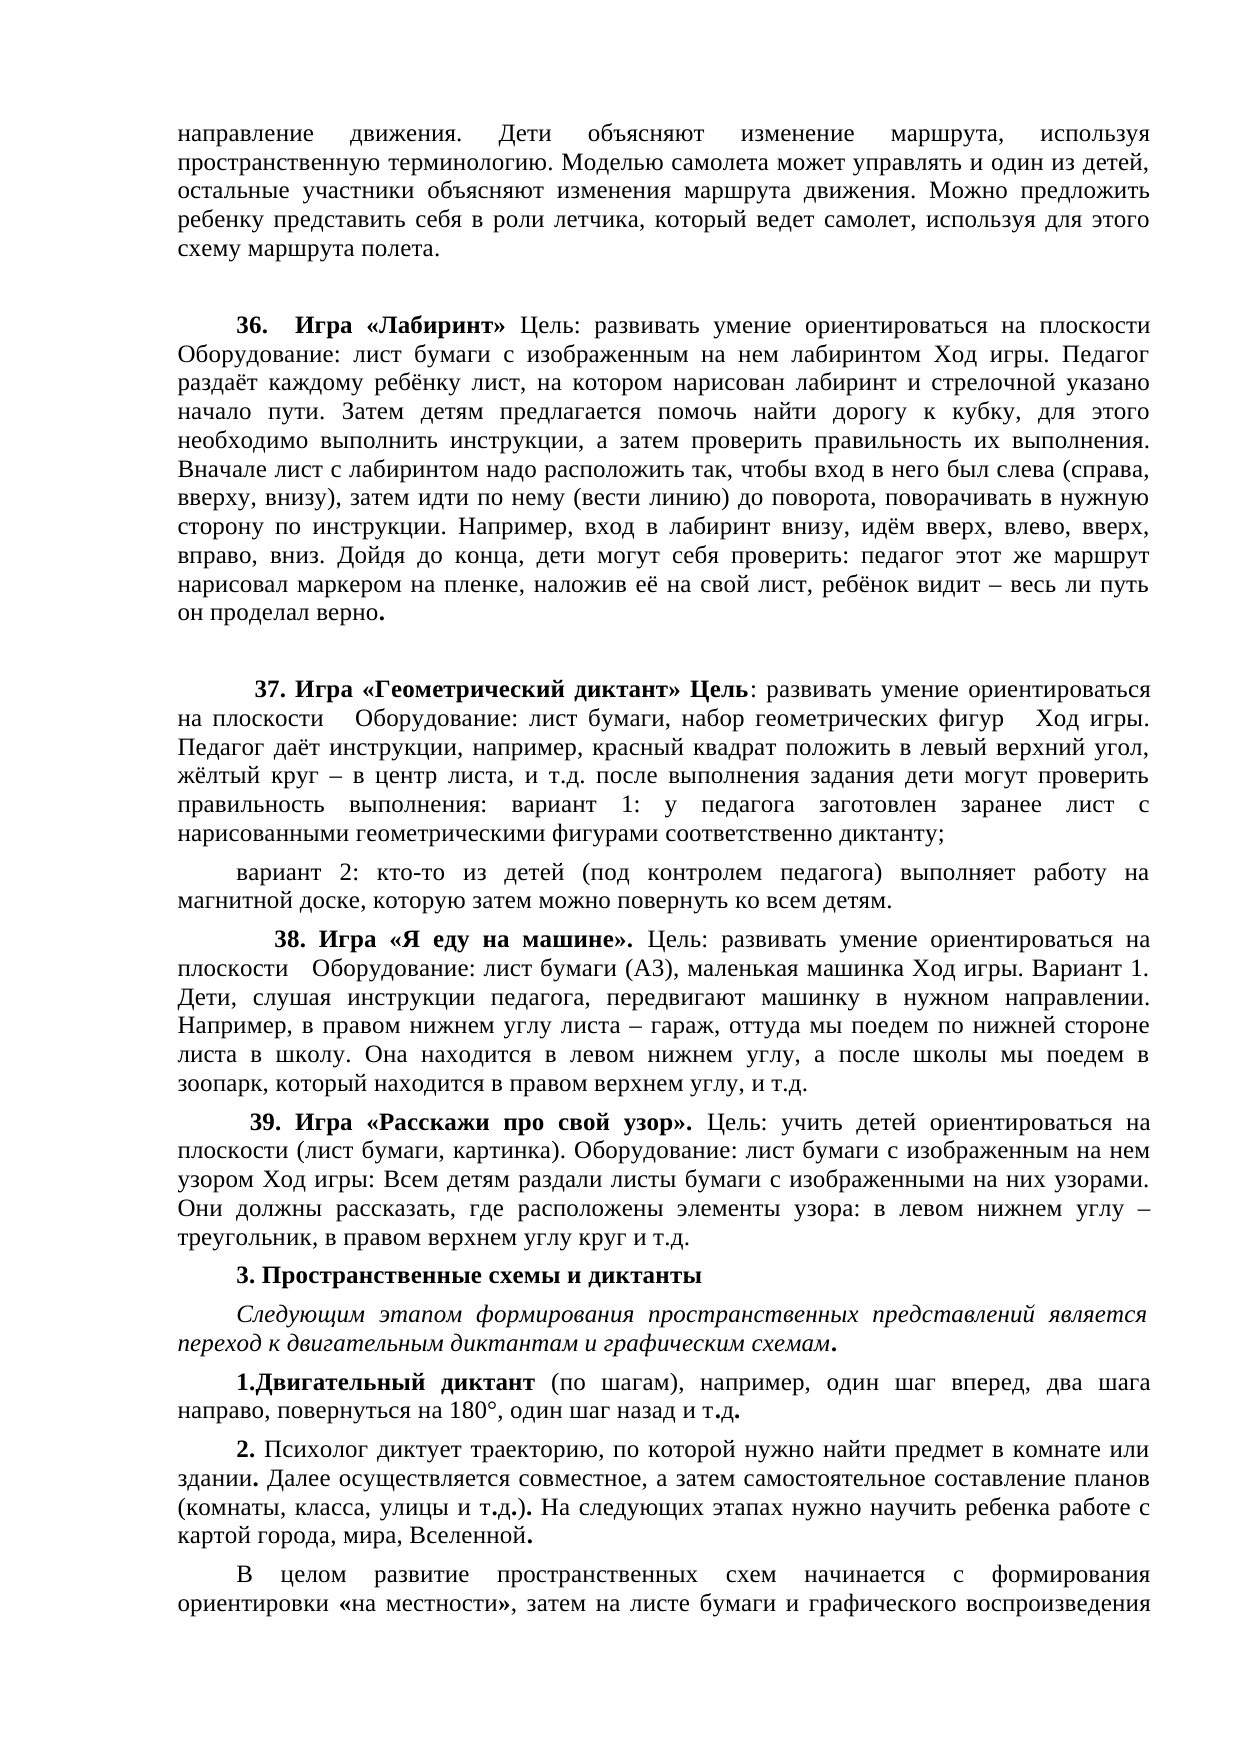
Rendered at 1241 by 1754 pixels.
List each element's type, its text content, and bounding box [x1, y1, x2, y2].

text 2. Психолог диктует траекторию, по которой нужно найти предмет в комнате или здании. Далее осуществляется совместное, а затем самостоятельное составление планов (комнаты, класса, улицы и т.д.). На следующих этапах нужно научить ребенка работе с картой города, мира, Вселенной. [177, 1434, 1152, 1549]
text 3. Пространственные схемы и диктанты [177, 1260, 1152, 1289]
text 1.Двигательный диктант (по шагам), например, один шаг вперед, два шага направо, повернуться на 180°, один шаг назад и т.д. [177, 1367, 1152, 1424]
text Следующим этапом формирования пространственных представлений является переход к двигательным диктантам и графическим схемам. [177, 1299, 1152, 1357]
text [177, 118, 1152, 262]
text 36. Игра «Лабиринт» Цель: развивать умение ориентироваться на плоскости Оборудование: лист бумаги с изображенным на нем лабиринтом Ход игры. Педагог раздаёт каждому ребёнку лист, на котором нарисован лабиринт и стрелочной указано начало пути. Затем детям предлагается помочь найти дорогу к кубку, для этого необходимо выполнить инструкции, а затем проверить правильность их выполнения. Вначале лист с лабиринтом надо расположить так, чтобы вход в него был слева (справа, вверху, внизу), затем идти по нему (вести линию) до поворота, поворачивать в нужную сторону по инструкции. Например, вход в лабиринт внизу, идём вверх, влево, вверх, вправо, вниз. Дойдя до конца, дети могут себя проверить: педагог этот же маршрут нарисовал маркером на пленке, наложив её на свой лист, ребёнок видит – весь ли путь он проделал верно. [177, 310, 1152, 626]
text 39. Игра «Расскажи про свой узор». Цель: учить детей ориентироваться на плоскости (лист бумаги, картинка). Оборудование: лист бумаги с изображенным на нем узором Ход игры: Всем детям раздали листы бумаги с изображенными на них узорами. Они должны рассказать, где расположены элементы узора: в левом нижнем углу – треугольник, в правом верхнем углу круг и т.д. [177, 1107, 1152, 1250]
text 38. Игра «Я еду на машине». Цель: развивать умение ориентироваться на плоскости Оборудование: лист бумаги (А3), маленькая машинка Ход игры. Вариант 1. Дети, слушая инструкции педагога, передвигают машинку в нужном направлении. Например, в правом нижнем углу листа – гараж, оттуда мы поедем по нижней стороне листа в школу. Она находится в левом нижнем углу, а после школы мы поедем в зоопарк, который находится в правом верхнем углу, и т.д. [177, 924, 1152, 1097]
text 37. Игра «Геометрический диктант» Цель: развивать умение ориентироваться на плоскости Оборудование: лист бумаги, набор геометрических фигур Ход игры. Педагог даёт инструкции, например, красный квадрат положить в левый верхний угол, жёлтый круг – в центр листа, и т.д. после выполнения задания дети могут проверить правильность выполнения: вариант 1: у педагога заготовлен заранее лист с нарисованными геометрическими фигурами соответственно диктанту; [177, 674, 1152, 847]
text вариант 2: кто-то из детей (под контролем педагога) выполняет работу на магнитной доске, которую затем можно повернуть ко всем детям. [177, 857, 1152, 914]
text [177, 1559, 1152, 1617]
